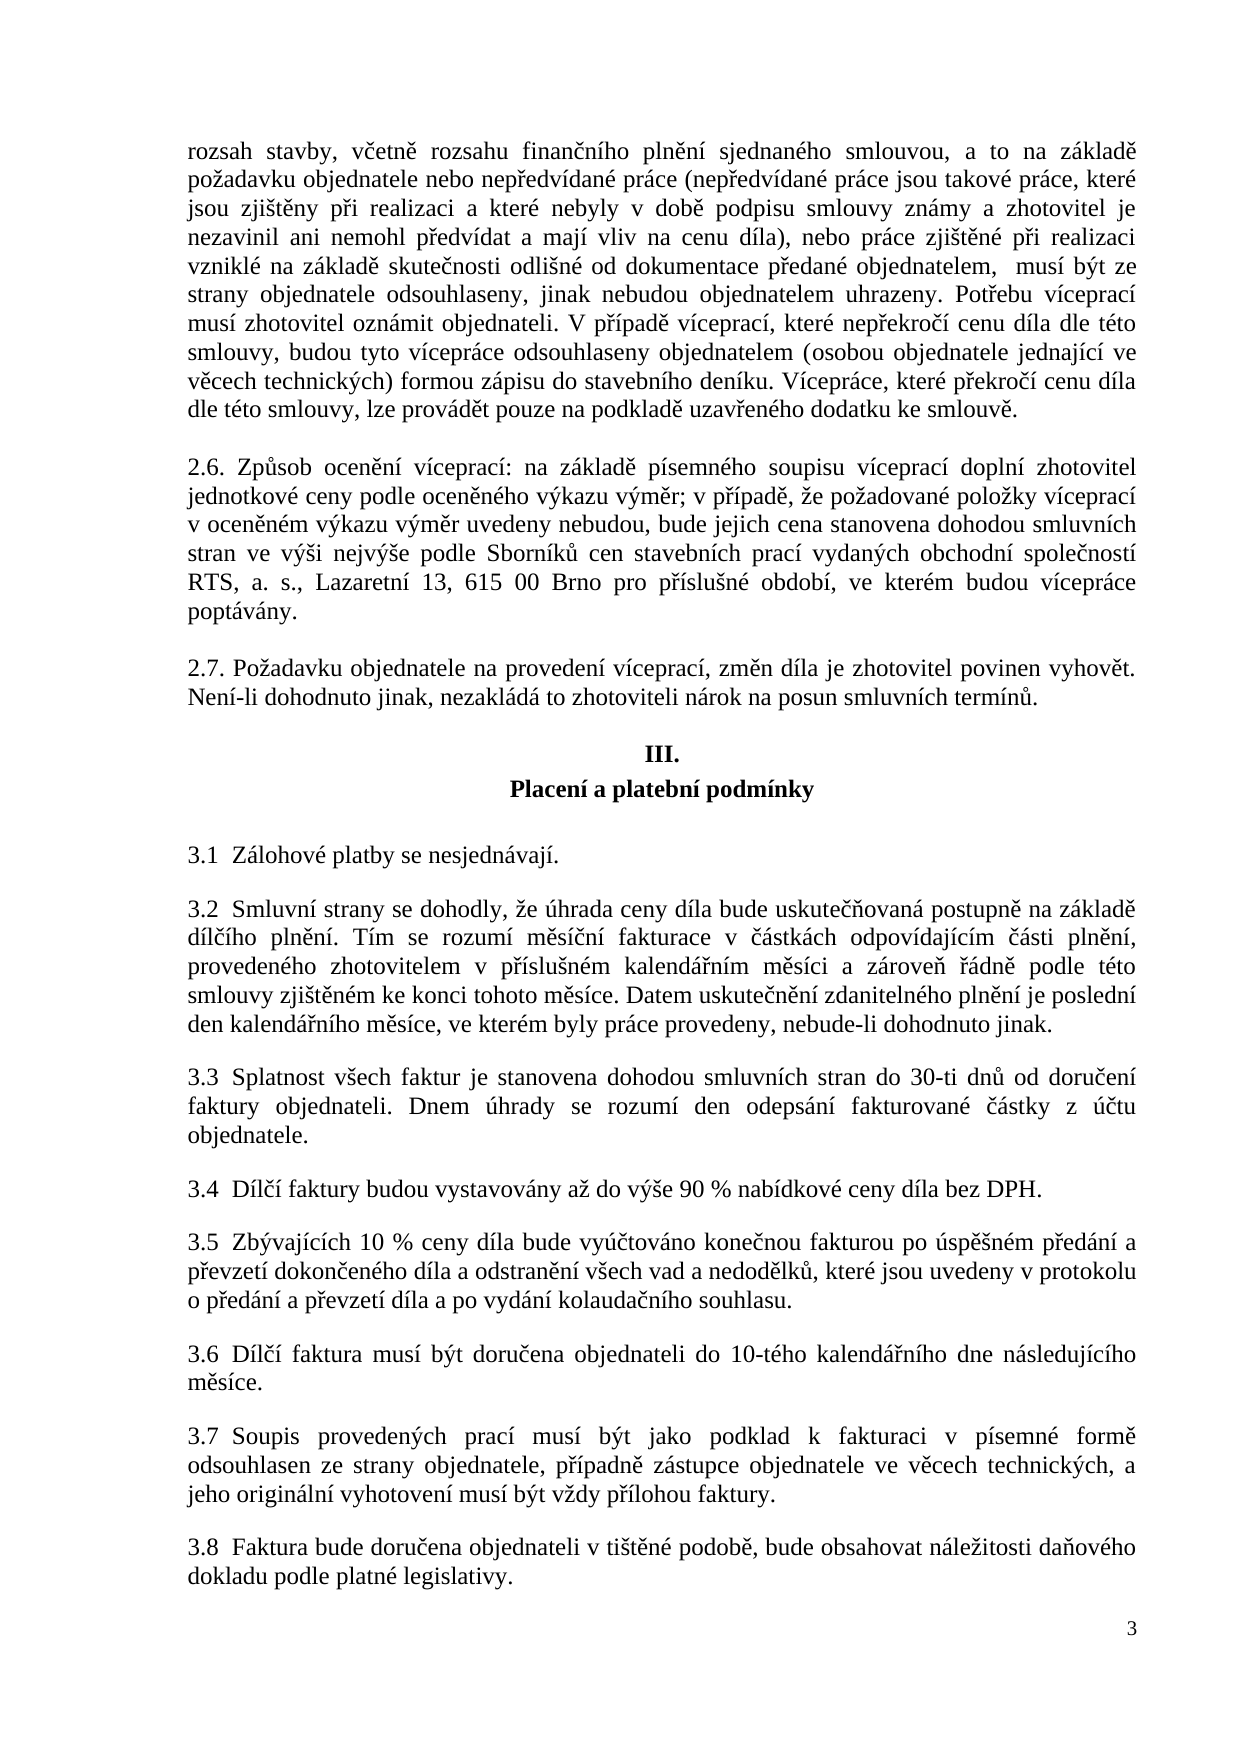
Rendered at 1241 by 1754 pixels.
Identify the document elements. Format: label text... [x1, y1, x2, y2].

text 3.3 Splatnost všech faktur je stanovena dohodou smluvních stran do 30-ti dnů od doručení faktury objednateli. Dnem úhrady se rozumí den odepsání fakturované částky z účtu objednatele. [187, 1062, 1137, 1149]
text 3.8 Faktura bude doručena objednateli v tištěné podobě, bude obsahovat náležitosti daňového dokladu podle platné legislativy. [187, 1532, 1137, 1590]
text Placení a platební podmínky [187, 774, 1137, 803]
text 3.2 Smluvní strany se dohodly, že úhrada ceny díla bude uskutečňovaná postupně na základě dílčího plnění. Tím se rozumí měsíční fakturace v částkách odpovídajícím části plnění, provedeného zhotovitelem v příslušném kalendářním měsíci a zároveň řádně podle této smlouvy zjištěném ke konci tohoto měsíce. Datem uskutečnění zdanitelného plnění je poslední den kalendářního měsíce, ve kterém byly práce provedeny, nebude-li dohodnuto jinak. [187, 894, 1137, 1037]
text 3.1 Zálohové platby se nesjednávají. [187, 840, 1137, 869]
text III. [187, 739, 1137, 768]
text 3.4 Dílčí faktury budou vystavovány až do výše 90 % nabídkové ceny díla bez DPH. [187, 1174, 1137, 1202]
text 3.6 Dílčí faktura musí být doručena objednateli do 10-tého kalendářního dne následujícího měsíce. [187, 1339, 1137, 1396]
text 2.6. Způsob ocenění víceprací: na základě písemného soupisu víceprací doplní zhotovitel jednotkové ceny podle oceněného výkazu výměr; v případě, že požadované položky víceprací v oceněném výkazu výměr uvedeny nebudou, bude jejich cena stanovena dohodou smluvních stran ve výši nejvýše podle Sborníků cen stavebních prací vydaných obchodní společností RTS, a. s., Lazaretní 13, 615 00 Brno pro příslušné období, ve kterém budou vícepráce poptávány. [187, 452, 1137, 624]
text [187, 136, 1137, 423]
text 3.5 Zbývajících 10 % ceny díla bude vyúčtováno konečnou fakturou po úspěšném předání a převzetí dokončeného díla a odstranění všech vad a nedodělků, které jsou uvedeny v protokolu o předání a převzetí díla a po vydání kolaudačního souhlasu. [187, 1227, 1137, 1314]
text 2.7. Požadavku objednatele na provedení víceprací, změn díla je zhotovitel povinen vyhovět. Není-li dohodnuto jinak, nezakládá to zhotoviteli nárok na posun smluvních termínů. [187, 653, 1137, 711]
text 3.7 Soupis provedených prací musí být jako podklad k fakturaci v písemné formě odsouhlasen ze strany objednatele, případně zástupce objednatele ve věcech technických, a jeho originální vyhotovení musí být vždy přílohou faktury. [187, 1421, 1137, 1507]
